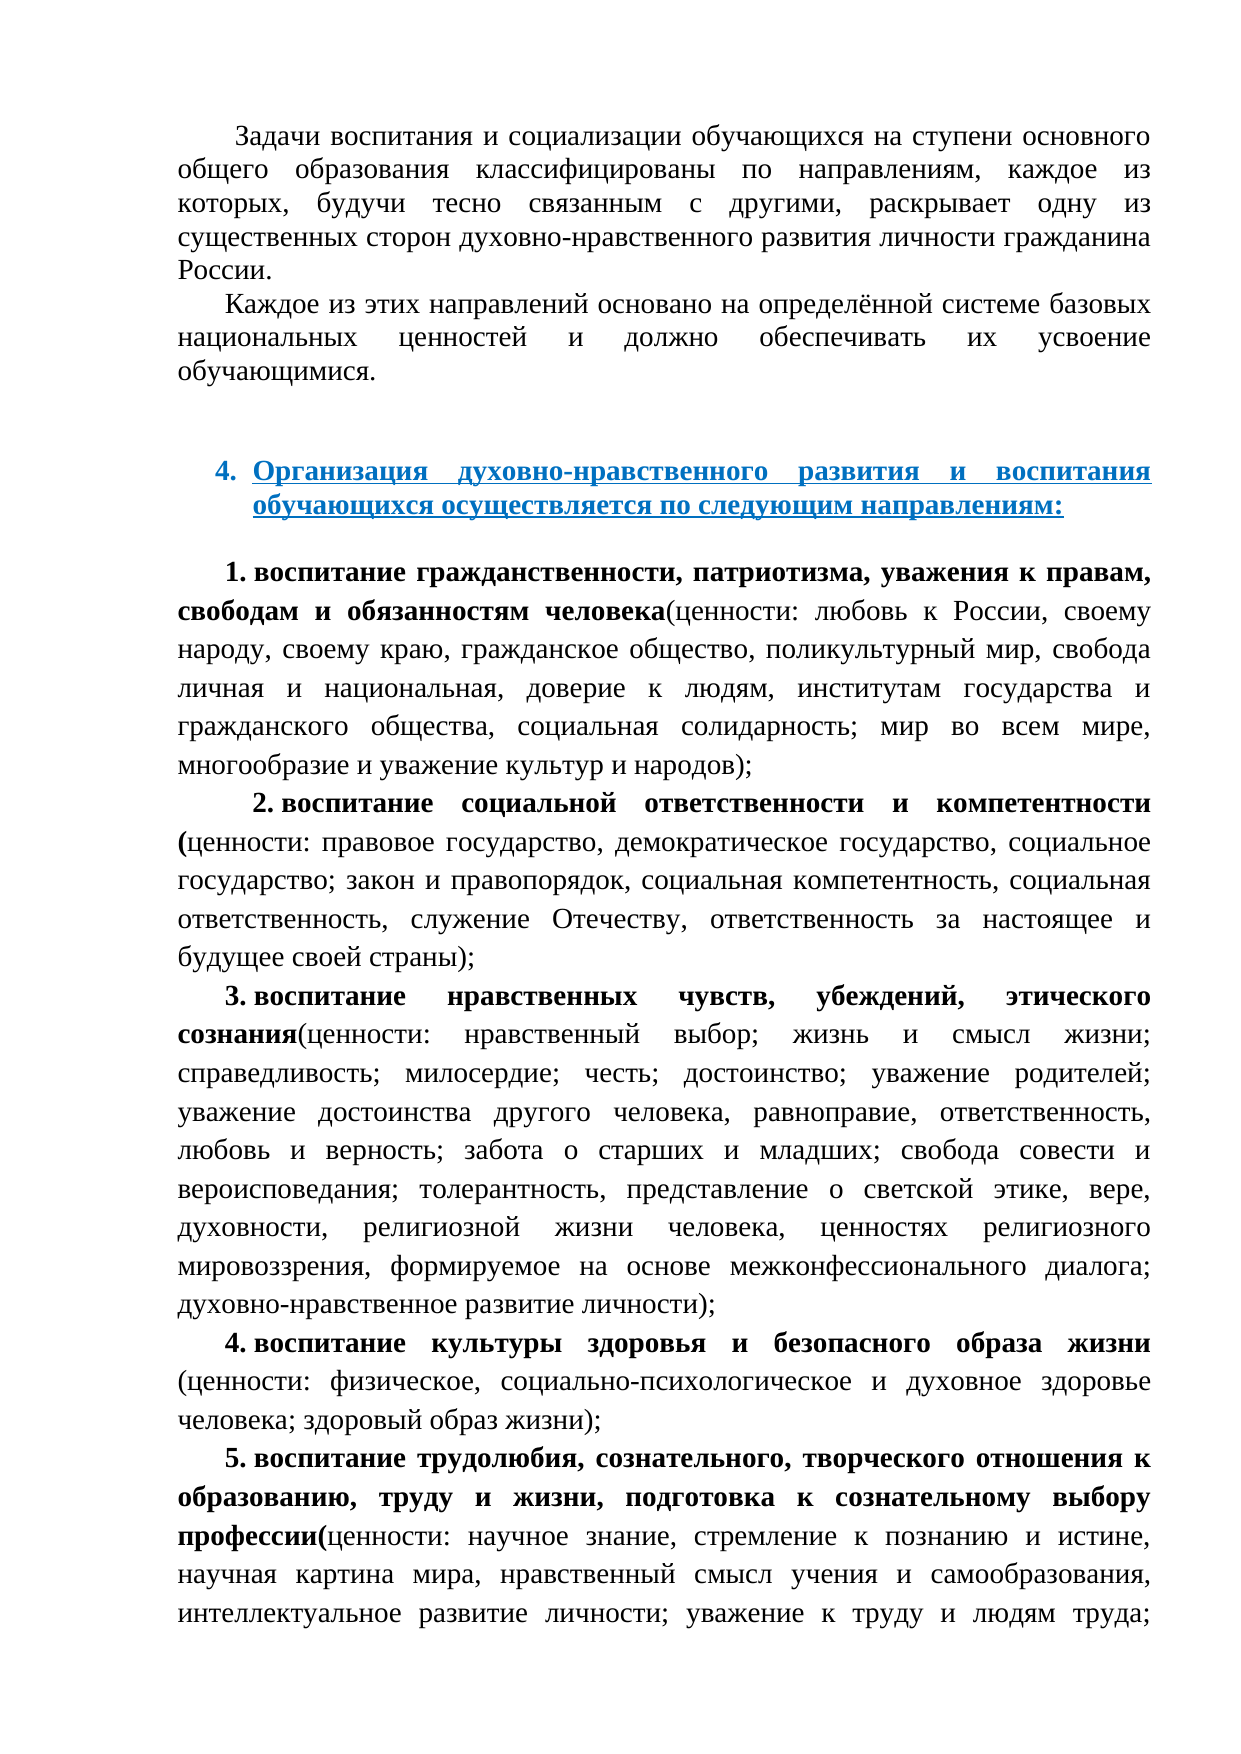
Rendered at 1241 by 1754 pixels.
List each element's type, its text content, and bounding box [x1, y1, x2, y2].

list Организация духовно-нравственного развития и воспитания обучающихся осуществляется по следующим направлениям: [215, 453, 1152, 521]
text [177, 1441, 1152, 1628]
text Задачи воспитания и социализации обучающихся на ступени основного общего образования классифицированы по направлениям, каждое из которых, будучи тесно связанным с другими, раскрывает одну из существенных сторон духовно-нравственного развития личности гражданина России. [177, 118, 1152, 286]
text 2. воспитание социальной ответственности и компетентности (ценности: правовое государство, демократическое государство, социальное государство; закон и правопорядок, социальная компетентность, социальная ответственность, служение Отечеству, ответственность за настоящее и будущее своей страны); [177, 785, 1152, 973]
text 1. воспитание гражданственности, патриотизма, уважения к правам, свободам и обязанностям человека(ценности: любовь к России, своему народу, своему краю, гражданское общество, поликультурный мир, свобода личная и национальная, доверие к людям, институтам государства и гражданского общества, социальная солидарность; мир во всем мире, многообразие и уважение культур и народов); [177, 554, 1152, 780]
text Каждое из этих направлений основано на определённой системе базовых национальных ценностей и должно обеспечивать их усвоение обучающимися. [177, 286, 1152, 386]
text 3. воспитание нравственных чувств, убеждений, этического сознания(ценности: нравственный выбор; жизнь и смысл жизни; справедливость; милосердие; честь; достоинство; уважение родителей; уважение достоинства другого человека, равноправие, ответственность, любовь и верность; забота о старших и младших; свобода совести и вероисповедания; толерантность, представление о светской этике, вере, духовности, религиозной жизни человека, ценностях религиозного мировоззрения, формируемое на основе межконфессионального диалога; духовно-нравственное развитие личности); [177, 978, 1152, 1320]
text 4. воспитание культуры здоровья и безопасного образа жизни (ценности: физическое, социально-психологическое и духовное здоровье человека; здоровый образ жизни); [177, 1325, 1152, 1436]
